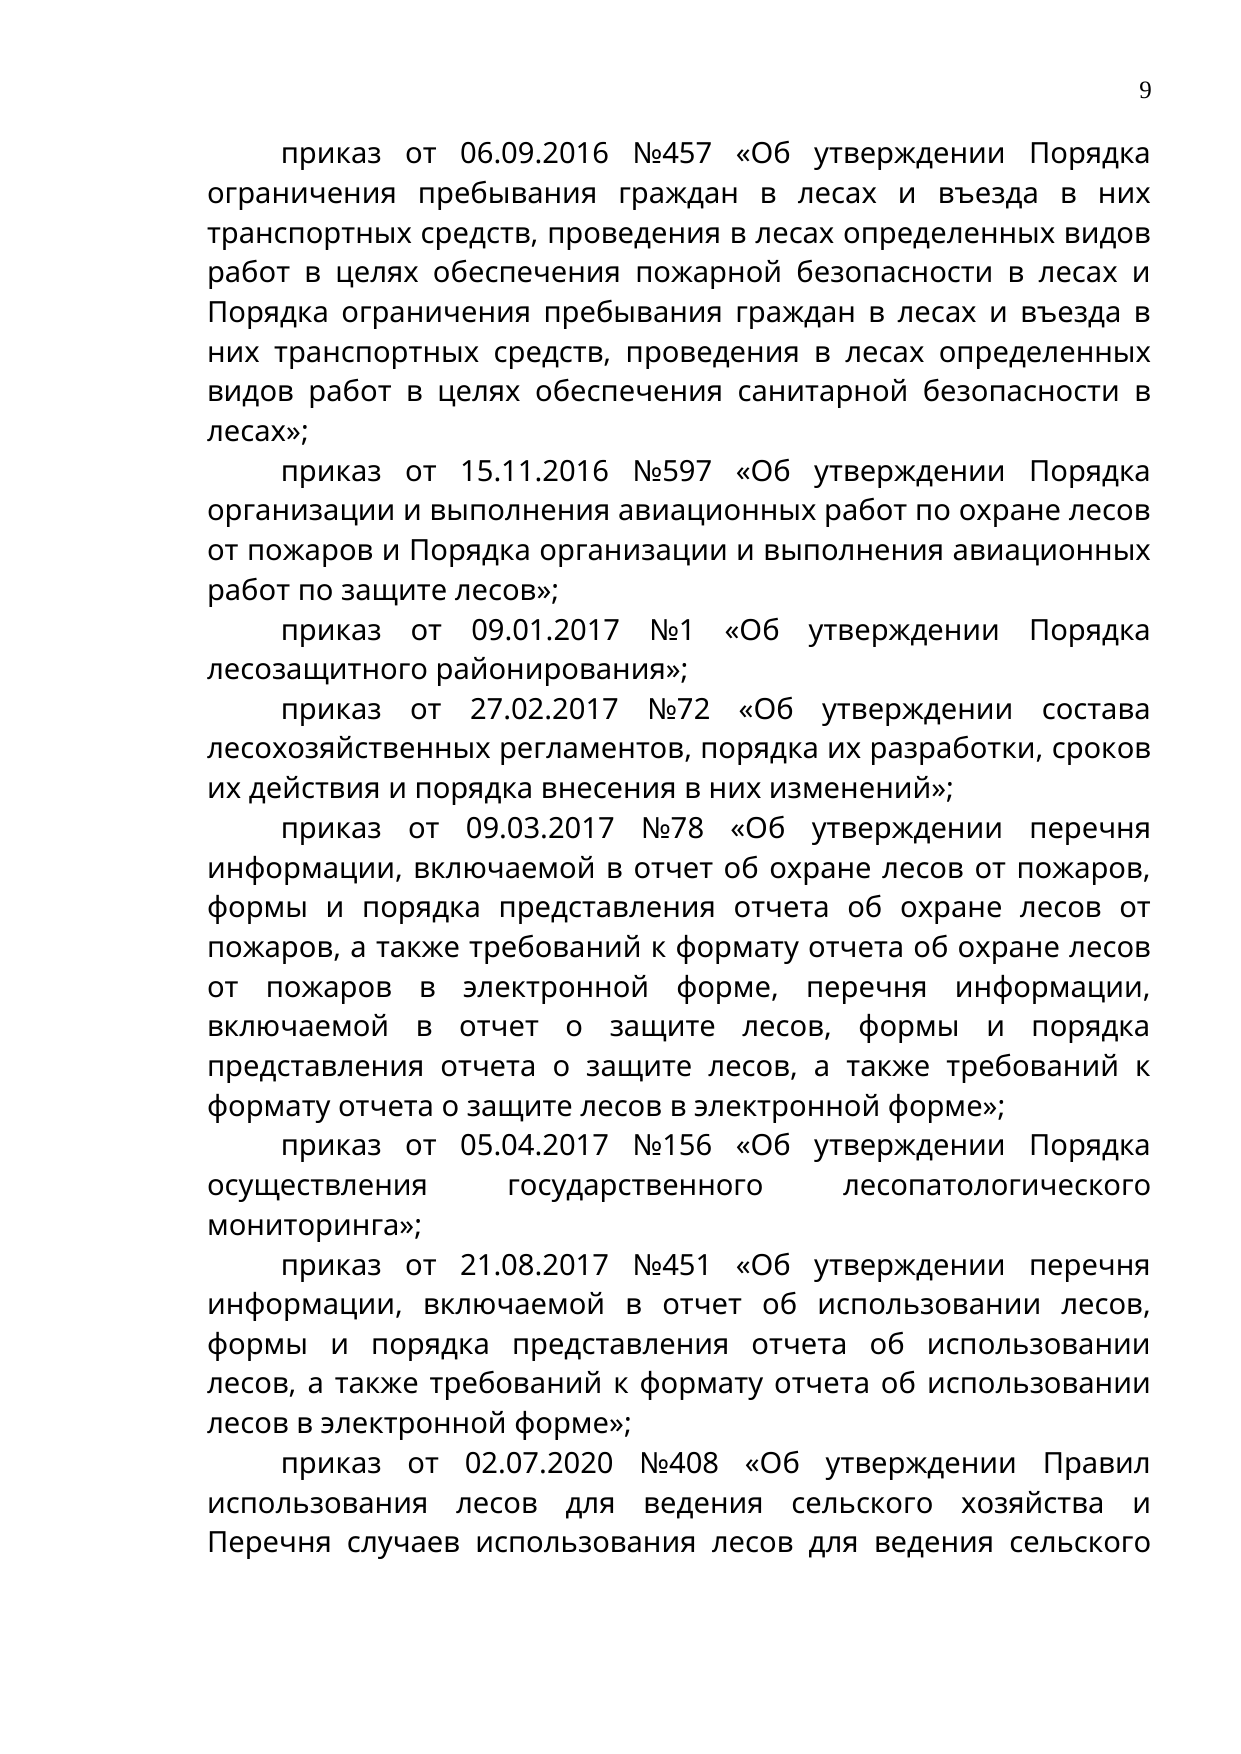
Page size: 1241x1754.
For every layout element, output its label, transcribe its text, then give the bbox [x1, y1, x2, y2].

text приказ от 06.09.2016 №457 «Об утверждении Порядка ограничения пребывания граждан в лесах и въезда в них транспортных средств, проведения в лесах определенных видов работ в целях обеспечения пожарной безопасности в лесах и Порядка ограничения пребывания граждан в лесах и въезда в них транспортных средств, проведения в лесах определенных видов работ в целях обеспечения санитарной безопасности в лесах»; [207, 132, 1152, 450]
text приказ от 05.04.2017 №156 «Об утверждении Порядка осуществления государственного лесопатологического мониторинга»; [207, 1125, 1152, 1244]
text приказ от 15.11.2016 №597 «Об утверждении Порядка организации и выполнения авиационных работ по охране лесов от пожаров и Порядка организации и выполнения авиационных работ по защите лесов»; [207, 450, 1152, 609]
text приказ от 09.01.2017 №1 «Об утверждении Порядка лесозащитного районирования»; [207, 609, 1152, 688]
text приказ от 21.08.2017 №451 «Об утверждении перечня информации, включаемой в отчет об использовании лесов, формы и порядка представления отчета об использовании лесов, а также требований к формату отчета об использовании лесов в электронной форме»; [207, 1244, 1152, 1442]
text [207, 1442, 1152, 1561]
text приказ от 09.03.2017 №78 «Об утверждении перечня информации, включаемой в отчет об охране лесов от пожаров, формы и порядка представления отчета об охране лесов от пожаров, а также требований к формату отчета об охране лесов от пожаров в электронной форме, перечня информации, включаемой в отчет о защите лесов, формы и порядка представления отчета о защите лесов, а также требований к формату отчета о защите лесов в электронной форме»; [207, 807, 1152, 1125]
text приказ от 27.02.2017 №72 «Об утверждении состава лесохозяйственных регламентов, порядка их разработки, сроков их действия и порядка внесения в них изменений»; [207, 688, 1152, 807]
